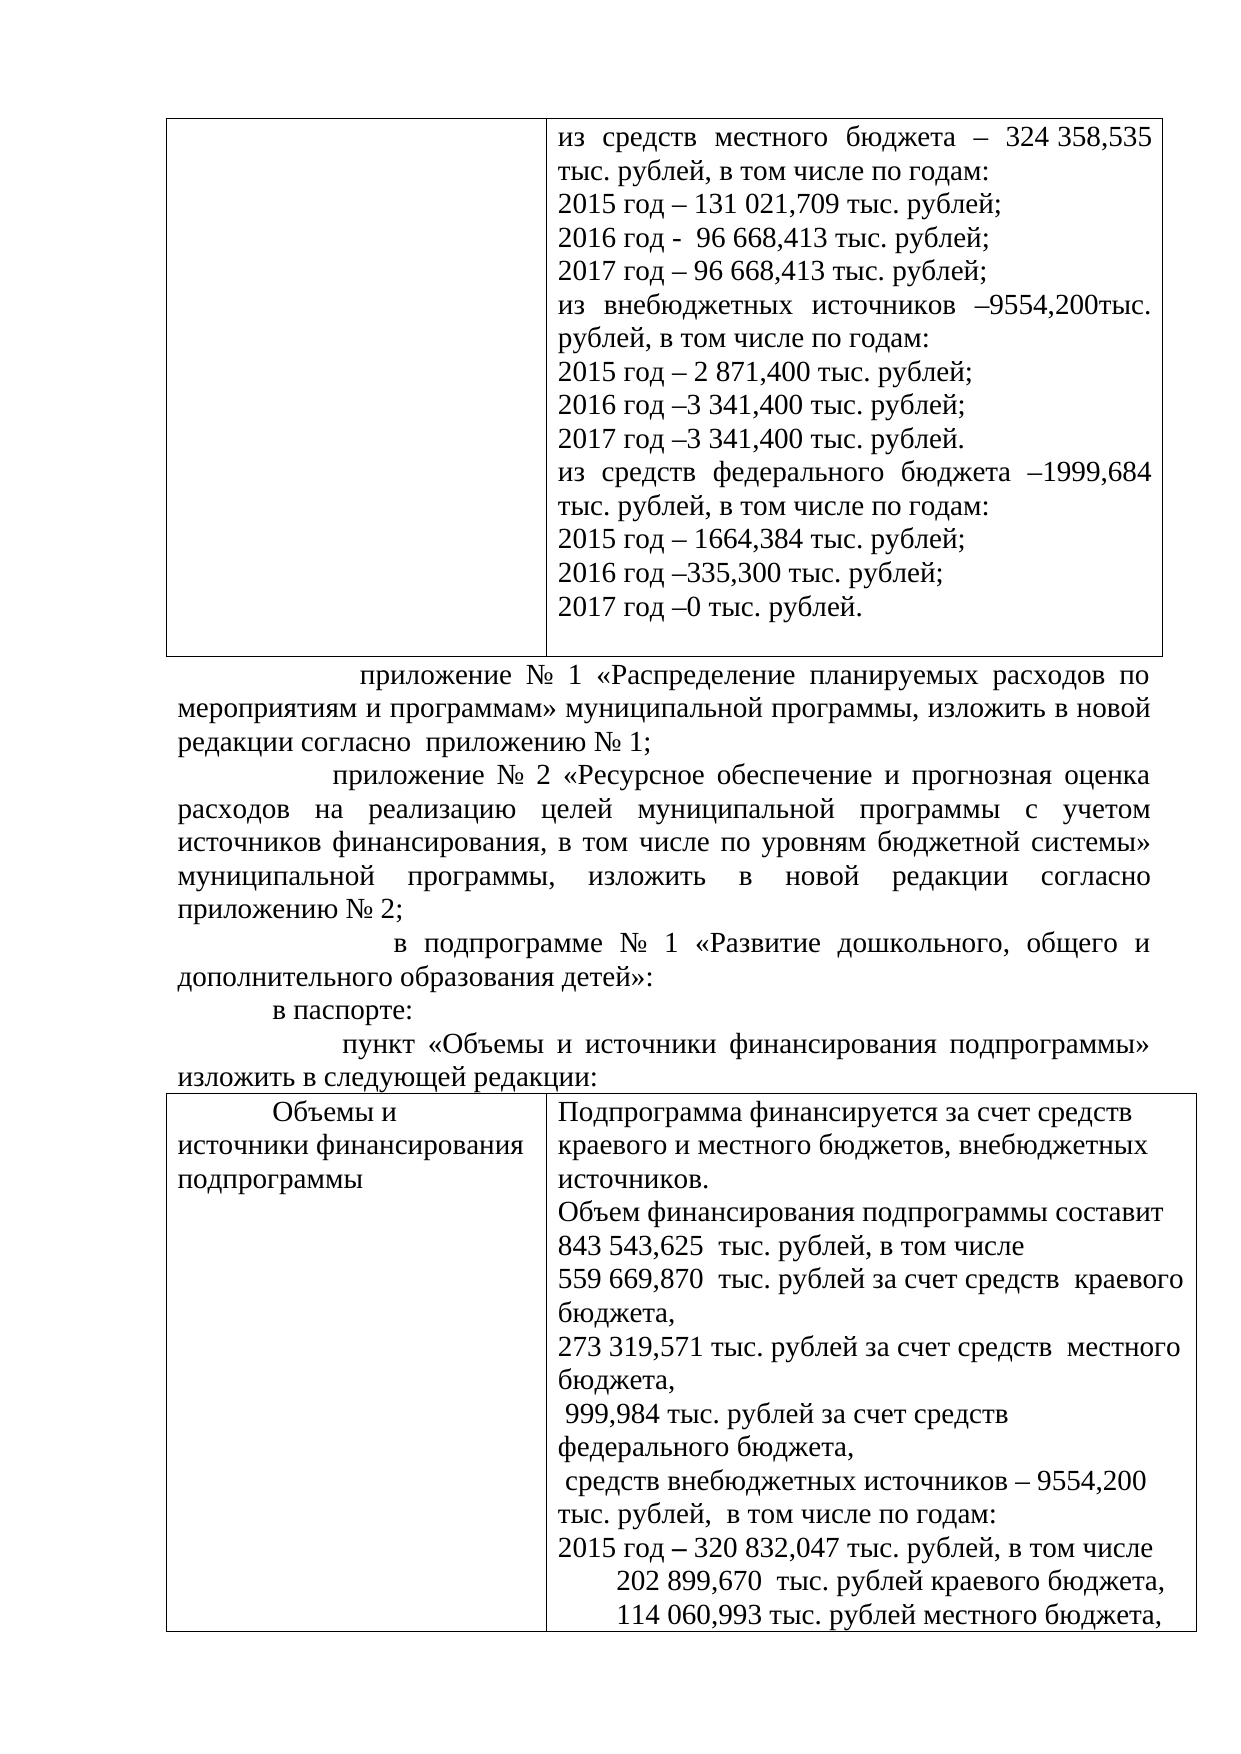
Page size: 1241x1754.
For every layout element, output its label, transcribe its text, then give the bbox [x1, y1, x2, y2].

text пункт «Объемы и источники финансирования подпрограммы» изложить в следующей редакции: [177, 1026, 1152, 1093]
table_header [547, 1094, 1196, 1631]
text приложение № 2 «Ресурсное обеспечение и прогнозная оценка расходов на реализацию целей муниципальной программы с учетом источников финансирования, в том числе по уровням бюджетной системы» муниципальной программы, изложить в новой редакции согласно приложению № 2; [177, 757, 1152, 925]
text в паспорте: [177, 992, 1152, 1026]
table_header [167, 119, 546, 656]
text в подпрограмме № 1 «Развитие дошкольного, общего и дополнительного образования детей»: [177, 925, 1152, 992]
text приложение № 1 «Распределение планируемых расходов по мероприятиям и программам» муниципальной программы, изложить в новой редакции согласно приложению № 1; [177, 657, 1152, 757]
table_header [547, 119, 1162, 656]
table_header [167, 1094, 546, 1631]
